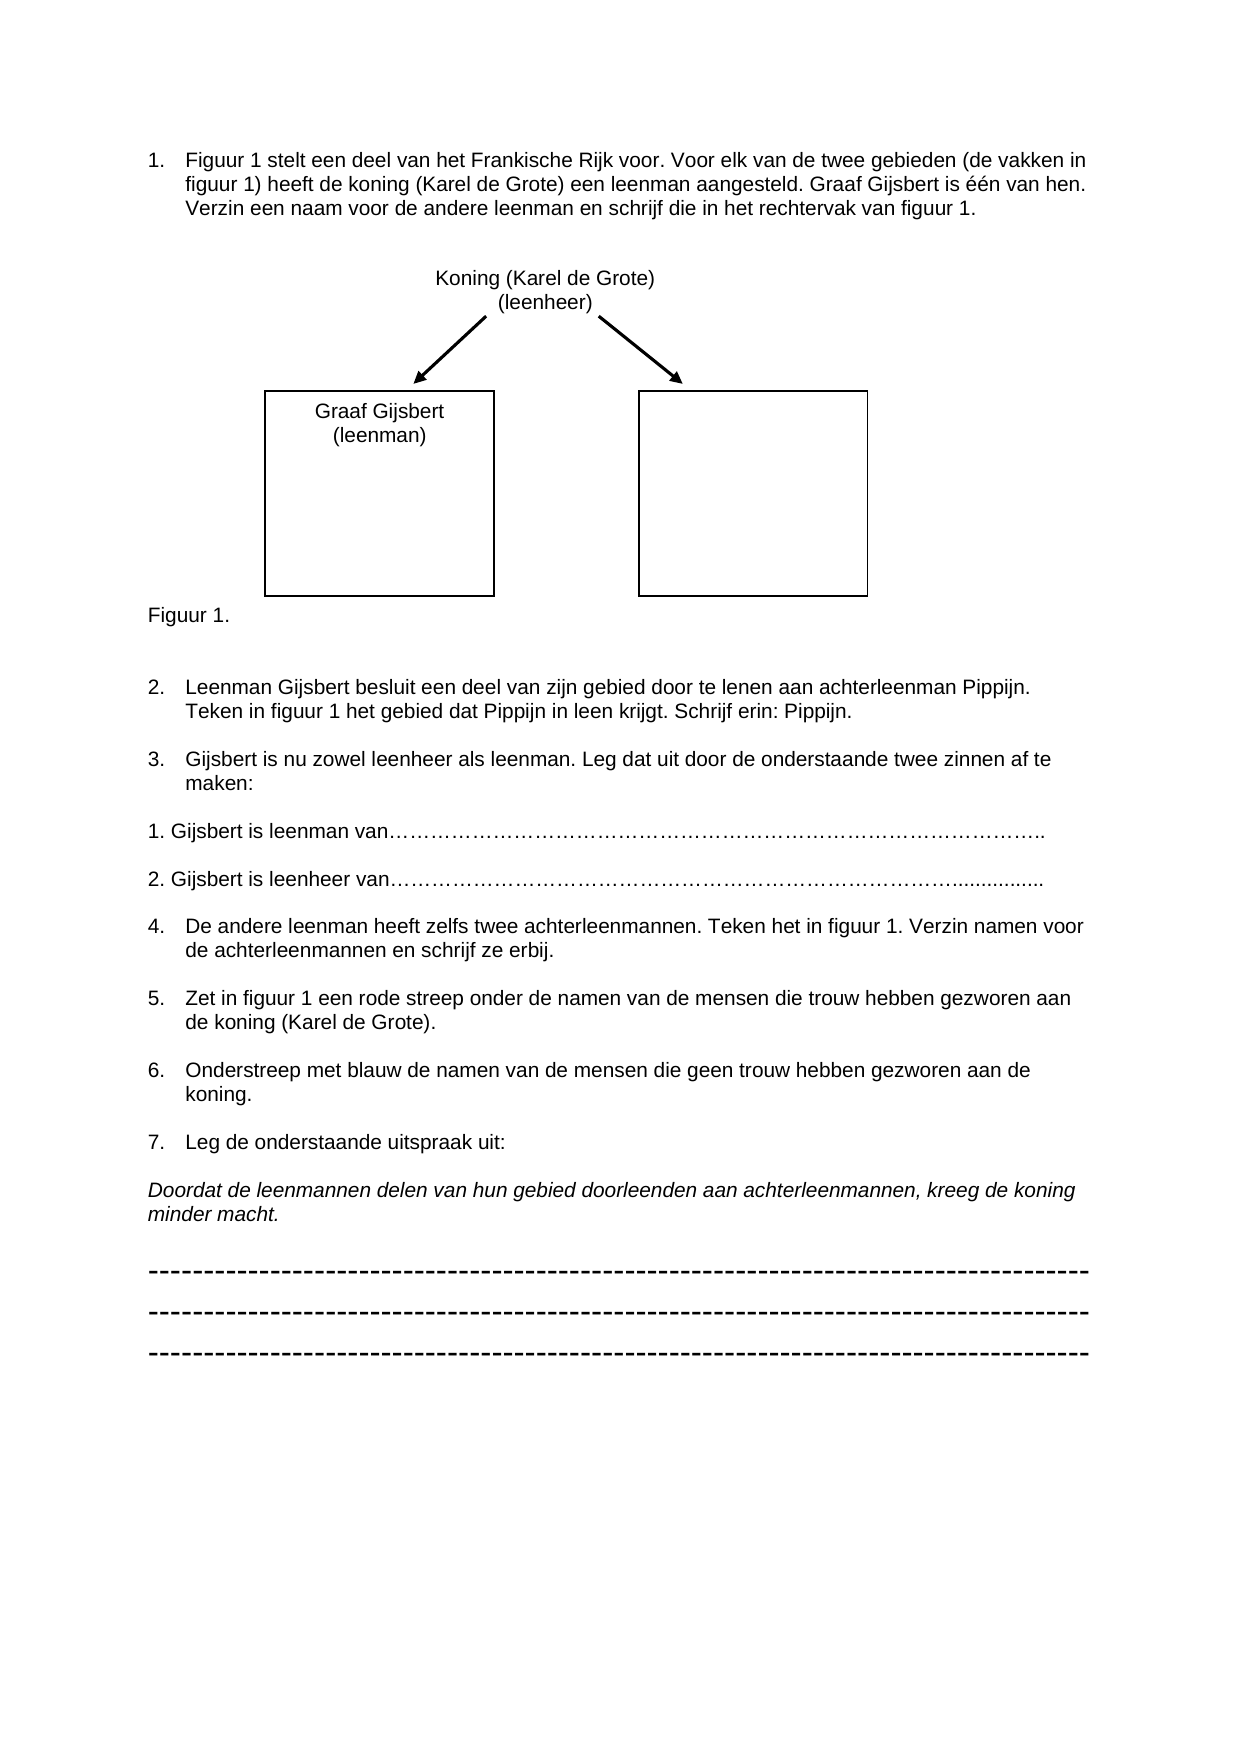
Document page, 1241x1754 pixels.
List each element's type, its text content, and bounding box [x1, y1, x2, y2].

text Doordat de leenmannen delen van hun gebied doorleenden aan achterleenmannen, kreeg de koning minder macht. [148, 1178, 1093, 1226]
list Leenman Gijsbert besluit een deel van zijn gebied door te lenen aan achterleenman Pippijn. Teken in figuur 1 het gebied dat Pippijn in leen krijgt. Schrijf erin: Pippijn. [148, 675, 1093, 723]
text 2. Gijsbert is leenheer van………………………………………………………………………................ [148, 866, 1093, 890]
list Zet in figuur 1 een rode streep onder de namen van de mensen die trouw hebben gezworen aan de koning (Karel de Grote). [148, 986, 1093, 1034]
list Figuur 1 stelt een deel van het Frankische Rijk voor. Voor elk van de twee gebieden (de vakken in figuur 1) heeft de koning (Karel de Grote) een leenman aangesteld. Graaf Gijsbert is één van hen. Verzin een naam voor de andere leenman en schrijf die in het rechtervak van figuur 1. [148, 148, 1093, 219]
list De andere leenman heeft zelfs twee achterleenmannen. Teken het in figuur 1. Verzin namen voor de achterleenmannen en schrijf ze erbij. [148, 914, 1093, 962]
text 1. Gijsbert is leenman van………………………………………………………………………………….. [148, 818, 1093, 842]
list Gijsbert is nu zowel leenheer als leenman. Leg dat uit door de onderstaande twee zinnen af te maken: [148, 747, 1093, 794]
list Onderstreep met blauw de namen van de mensen die geen trouw hebben gezworen aan de koning. [148, 1058, 1093, 1106]
text Figuur 1. [148, 603, 1093, 627]
text --------------------------------------------------------------------------------------------------------------------------------------------------------------------------------------------------------------------------------------------------------------- [148, 1250, 1093, 1371]
list Leg de onderstaande uitspraak uit: [148, 1130, 1093, 1154]
